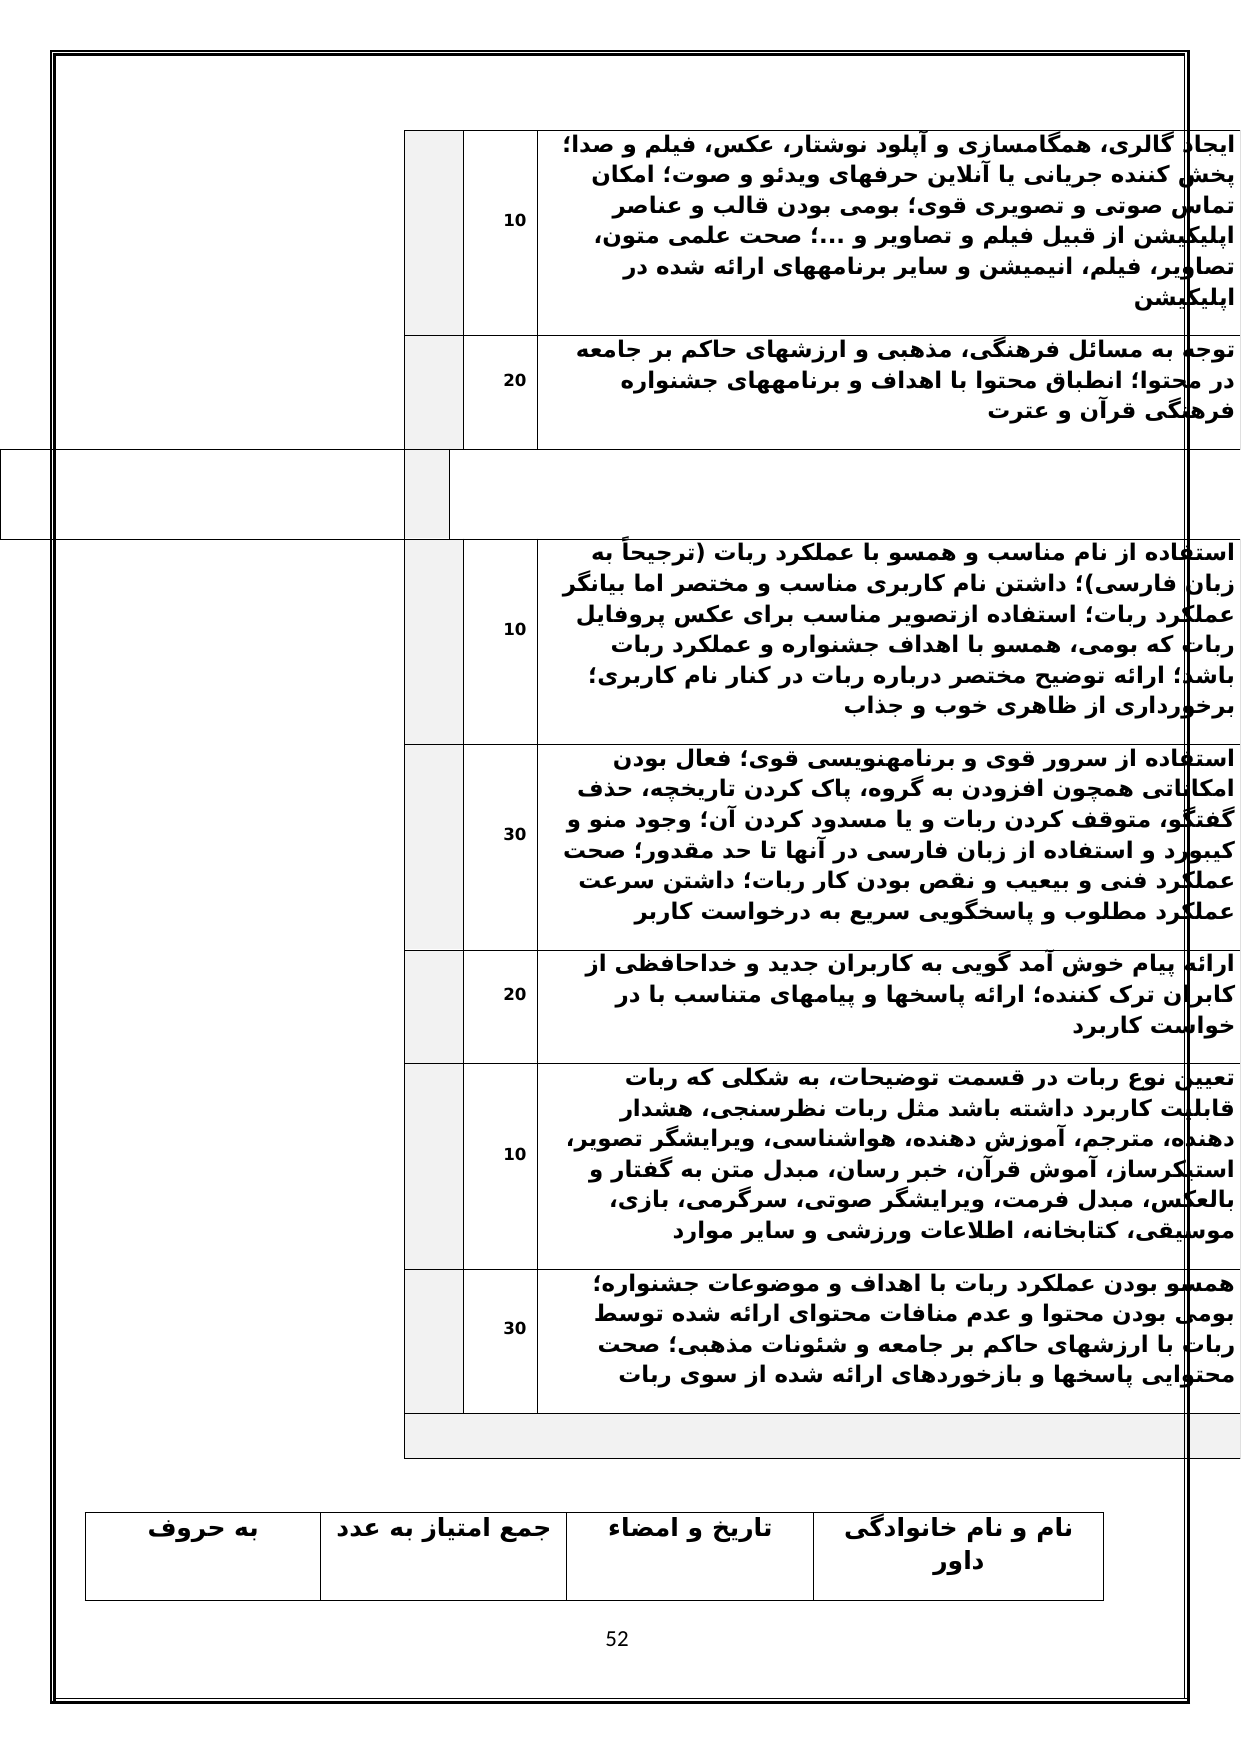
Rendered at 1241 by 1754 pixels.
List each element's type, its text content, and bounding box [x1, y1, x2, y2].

table_cell 20 [464, 336, 537, 449]
table_cell 20 [464, 951, 537, 1063]
table_cell ایجاد گالری، همگامسازی و آپلود نوشتار، عکس، فیلم و صدا؛ پخش کننده جریانی یا آنلاین حرفهای ویدئو و صوت؛ امکان تماس صوتی و تصویری قوی؛ بومی بودن قالب و عناصر اپلیکیشن از قبیل فیلم و تصاویر و ...؛ صحت علمی متون، تصاویر، فیلم، انیمیشن و سایر برنامههای ارائه شده در اپلیکیشن [538, 131, 1184, 335]
table_cell 30 [464, 1270, 537, 1413]
table_cell [405, 1270, 463, 1413]
table_header تاریخ و امضاء [567, 1513, 813, 1600]
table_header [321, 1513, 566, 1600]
table_cell استفاده از سرور قوی و برنامهنویسی قوی؛ فعال بودن امکاناتی همچون افزودن به گروه، پاک کردن تاریخچه، حذف گفتگو، متوقف کردن ربات و یا مسدود کردن آن؛ وجود منو و کیبورد و استفاده از زبان فارسی در آنها تا حد مقدور؛ صحت عملکرد فنی و بیعیب و نقص بودن کار ربات؛ داشتن سرعت عملکرد مطلوب و پاسخگویی سریع به درخواست کاربر [538, 745, 1184, 949]
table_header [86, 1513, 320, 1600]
table_cell [405, 1414, 1184, 1458]
table_cell [405, 336, 463, 449]
table_cell ارائه پیام خوش آمد گویی به کاربران جدید و خداحافظی از کابران ترک کننده؛ ارائه پاسخها و پیامهای متناسب با در خواست کاربرد [538, 951, 1184, 1063]
table_cell 30 [464, 745, 537, 949]
table_cell [405, 131, 463, 335]
table_cell 10 [464, 540, 537, 744]
table_cell همسو بودن عملکرد ربات با اهداف و موضوعات جشنواره؛ بومی بودن محتوا و عدم منافات محتوای ارائه شده توسط ربات با ارزشهای حاکم بر جامعه و شئونات مذهبی؛ صحت محتوایی پاسخها و بازخوردهای ارائه شده از سوی ربات [538, 1270, 1184, 1413]
table_cell [405, 540, 463, 744]
table_cell [405, 745, 463, 949]
table_cell تعیین نوع ربات در قسمت توضیحات، به شکلی که ربات قابلیت کاربرد داشته باشد مثل ربات نظرسنجی، هشدار دهنده، مترجم، آموزش دهنده، هواشناسی، ویرایشگر تصویر، استیکرساز، آموش قرآن، خبر رسان، مبدل متن به گفتار و بالعکس، مبدل فرمت، ویرایشگر صوتی، سرگرمی، بازی، موسیقی، کتابخانه، اطلاعات ورزشی و سایر موارد [538, 1064, 1184, 1269]
table_cell [1190, 1414, 1240, 1458]
table_header نام و نام خانوادگی داور [814, 1513, 1103, 1600]
table_cell استفاده از نام مناسب و همسو با عملکرد ربات (ترجیحاً به زبان فارسی)؛ داشتن نام کاربری مناسب و مختصر اما بیانگر عملکرد ربات؛ استفاده ازتصویر مناسب برای عکس پروفایل ربات که بومی، همسو با اهداف جشنواره و عملکرد ربات باشد؛ ارائه توضیح مختصر درباره ربات در کنار نام کاربری؛ برخورداری از ظاهری خوب و جذاب [538, 540, 1184, 744]
table_cell 10 [464, 131, 537, 335]
table_cell ردیف [405, 450, 449, 538]
table_cell 10 [464, 1064, 537, 1269]
table_cell [405, 1064, 463, 1269]
table_cell توجه به مسائل فرهنگی، مذهبی و ارزشهای حاکم بر جامعه در محتوا؛ انطباق محتوا با اهداف و برنامههای جشنواره فرهنگی قرآن و عترت [538, 336, 1184, 449]
table_cell [405, 951, 463, 1063]
